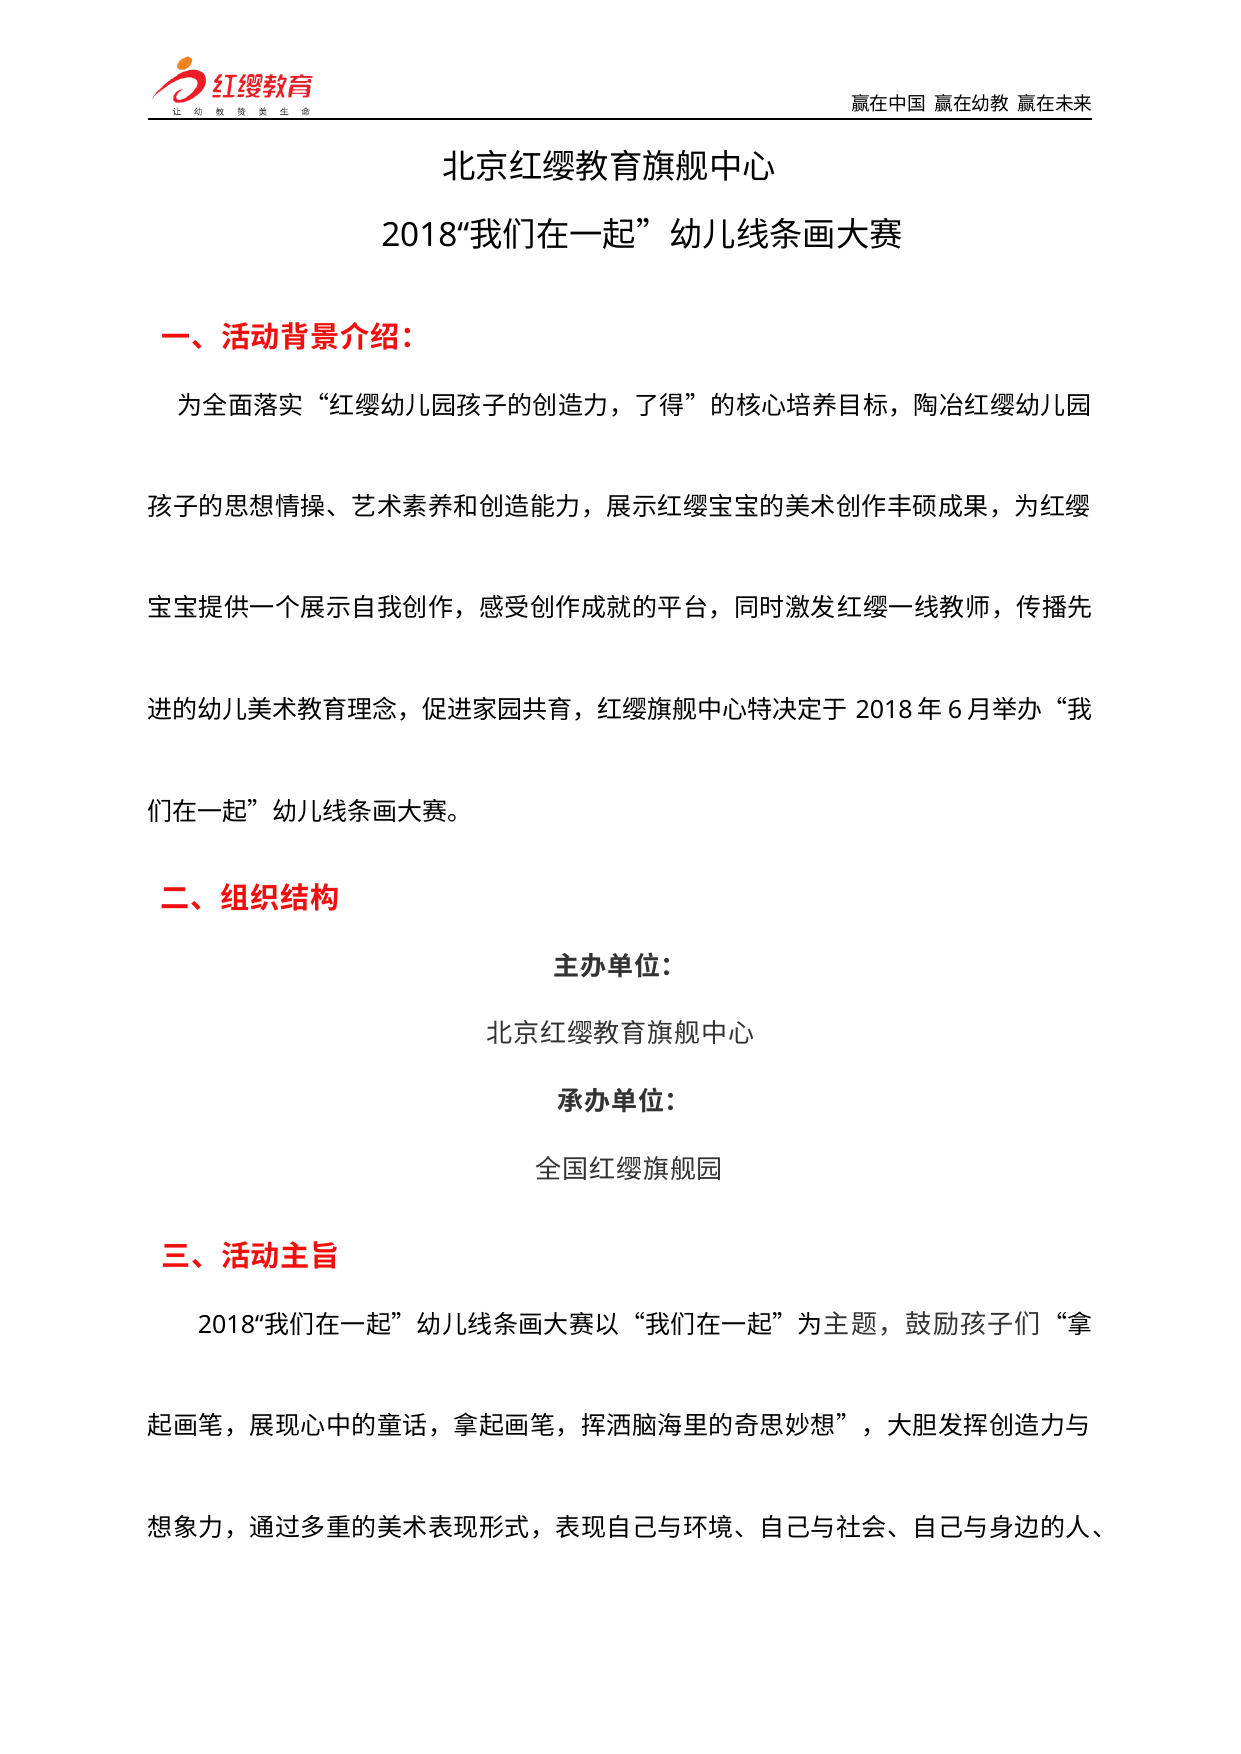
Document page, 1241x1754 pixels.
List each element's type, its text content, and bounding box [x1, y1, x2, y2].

text 北京红缨教育旗舰中心 [148, 131, 1092, 198]
text 北京红缨教育旗舰中心 [148, 998, 1092, 1066]
text 为全面落实“红缨幼儿园孩子的创造力，了得”的核心培养目标，陶冶红缨幼儿园孩子的思想情操、艺术素养和创造能力，展示红缨宝宝的美术创作丰硕成果，为红缨宝宝提供一个展示自我创作，感受创作成就的平台，同时激发红缨一线教师，传播先进的幼儿美术教育理念，促进家园共育，红缨旗舰中心特决定于2018年6月举办“我们在一起”幼儿线条画大赛。 [148, 368, 1092, 844]
picture [147, 52, 317, 118]
text 一、活动背景介绍： [148, 300, 1092, 368]
text 主办单位： [148, 930, 1092, 998]
text 二、组织结构 [148, 862, 1092, 930]
text 2018“我们在一起”幼儿线条画大赛 [148, 198, 1092, 266]
text 全国红缨旗舰园 [148, 1133, 1092, 1201]
text 承办单位： [148, 1066, 1092, 1133]
text 三、活动主旨 [148, 1220, 1092, 1288]
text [148, 1288, 1092, 1560]
